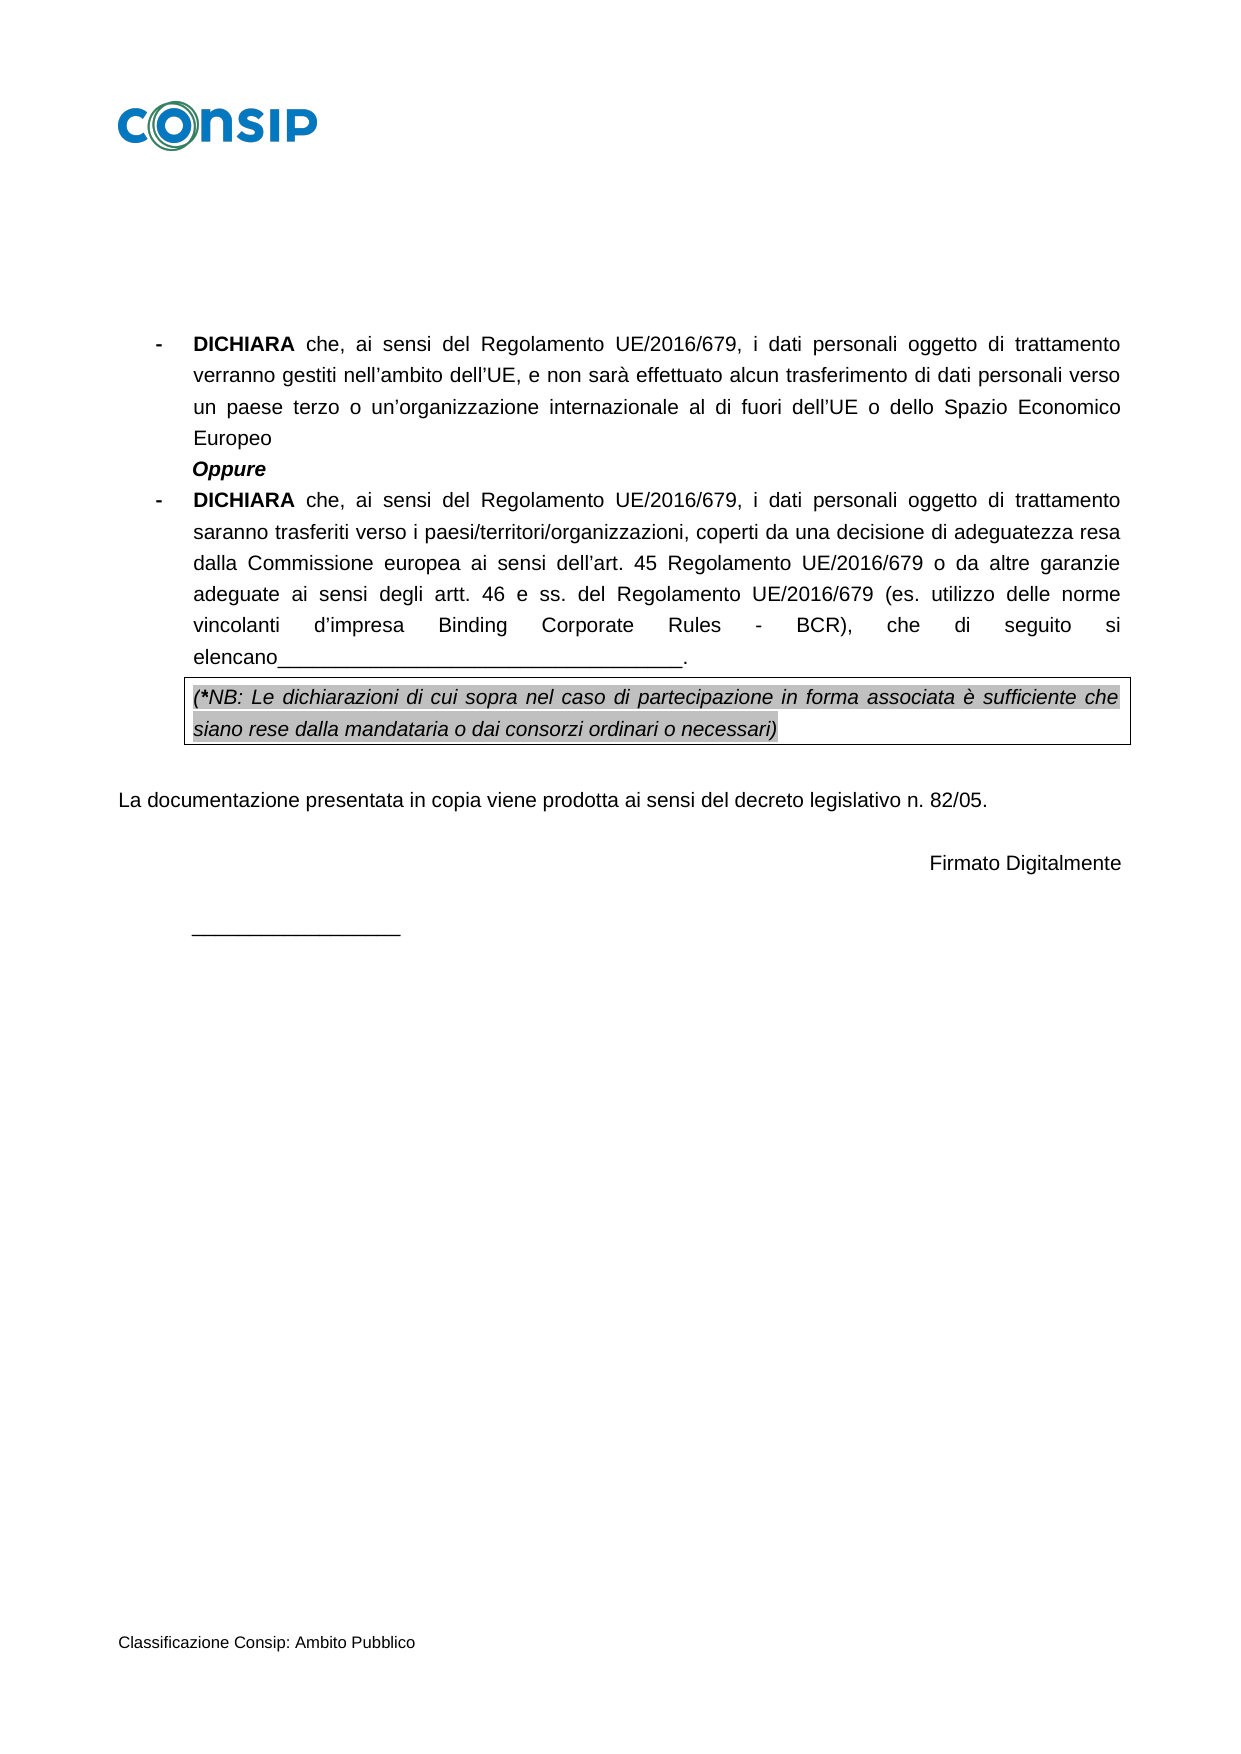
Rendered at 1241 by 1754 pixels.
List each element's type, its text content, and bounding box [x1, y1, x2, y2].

text La documentazione presentata in copia viene prodotta ai sensi del decreto legislativo n. 82/05. [118, 783, 1122, 814]
text Firmato Digitalmente __________________ [118, 845, 1122, 939]
picture [118, 101, 317, 151]
text Oppure [155, 452, 1122, 483]
list (*NB: Le dichiarazioni di cui sopra nel caso di partecipazione in forma associata è sufficiente che siano rese dalla mandataria o dai consorzi ordinari o necessari) [185, 678, 1130, 744]
list DICHIARA che, ai sensi del Regolamento UE/2016/679, i dati personali oggetto di trattamento verranno gestiti nell’ambito dell’UE, e non sarà effettuato alcun trasferimento di dati personali verso un paese terzo o un’organizzazione internazionale al di fuori dell’UE o dello Spazio Economico Europeo [156, 327, 1122, 452]
list DICHIARA che, ai sensi del Regolamento UE/2016/679, i dati personali oggetto di trattamento saranno trasferiti verso i paesi/territori/organizzazioni, coperti da una decisione di adeguatezza resa dalla Commissione europea ai sensi dell’art. 45 Regolamento UE/2016/679 o da altre garanzie adeguate ai sensi degli artt. 46 e ss. del Regolamento UE/2016/679 (es. utilizzo delle norme vincolanti d’impresa Binding Corporate Rules - BCR), che di seguito si elencano___________________________________. [156, 483, 1122, 670]
